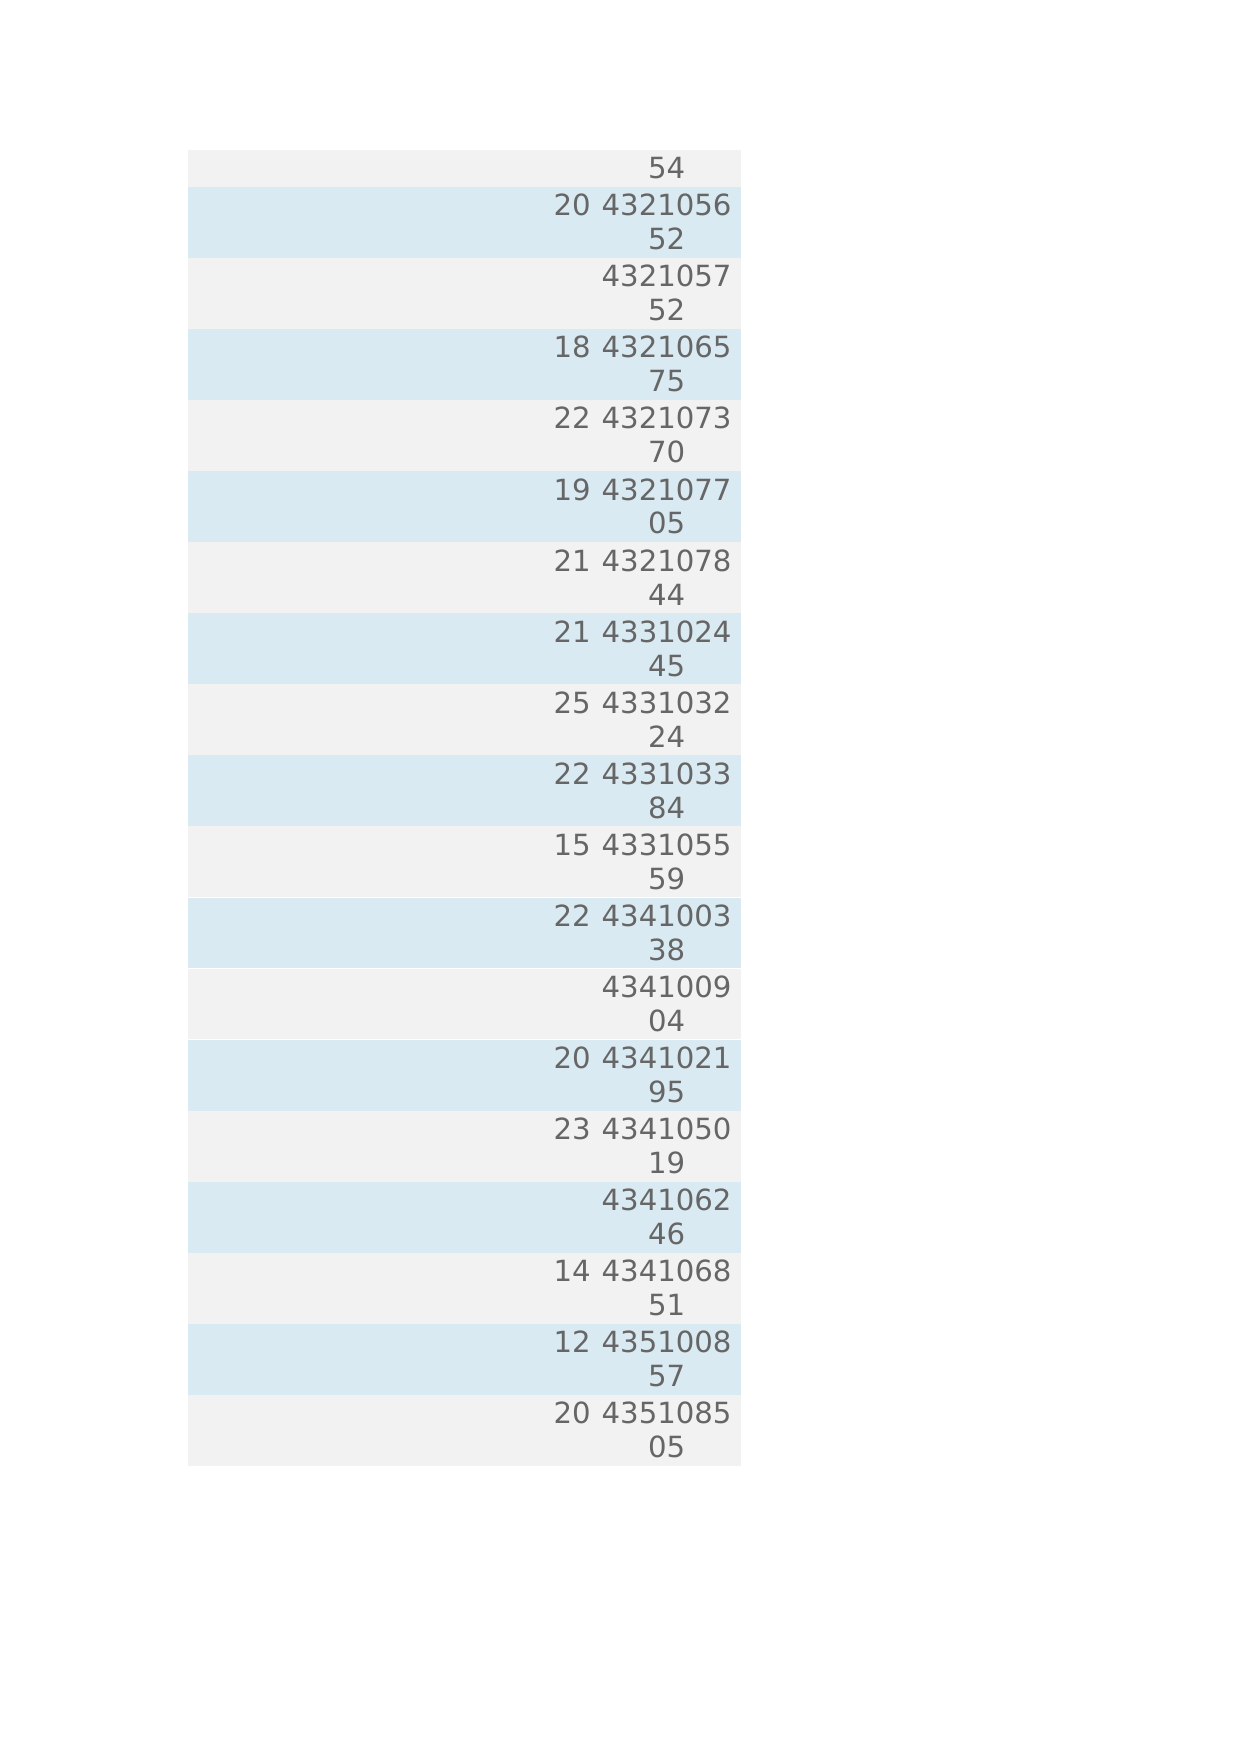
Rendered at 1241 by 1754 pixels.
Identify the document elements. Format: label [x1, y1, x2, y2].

table_cell [188, 150, 1053, 1466]
